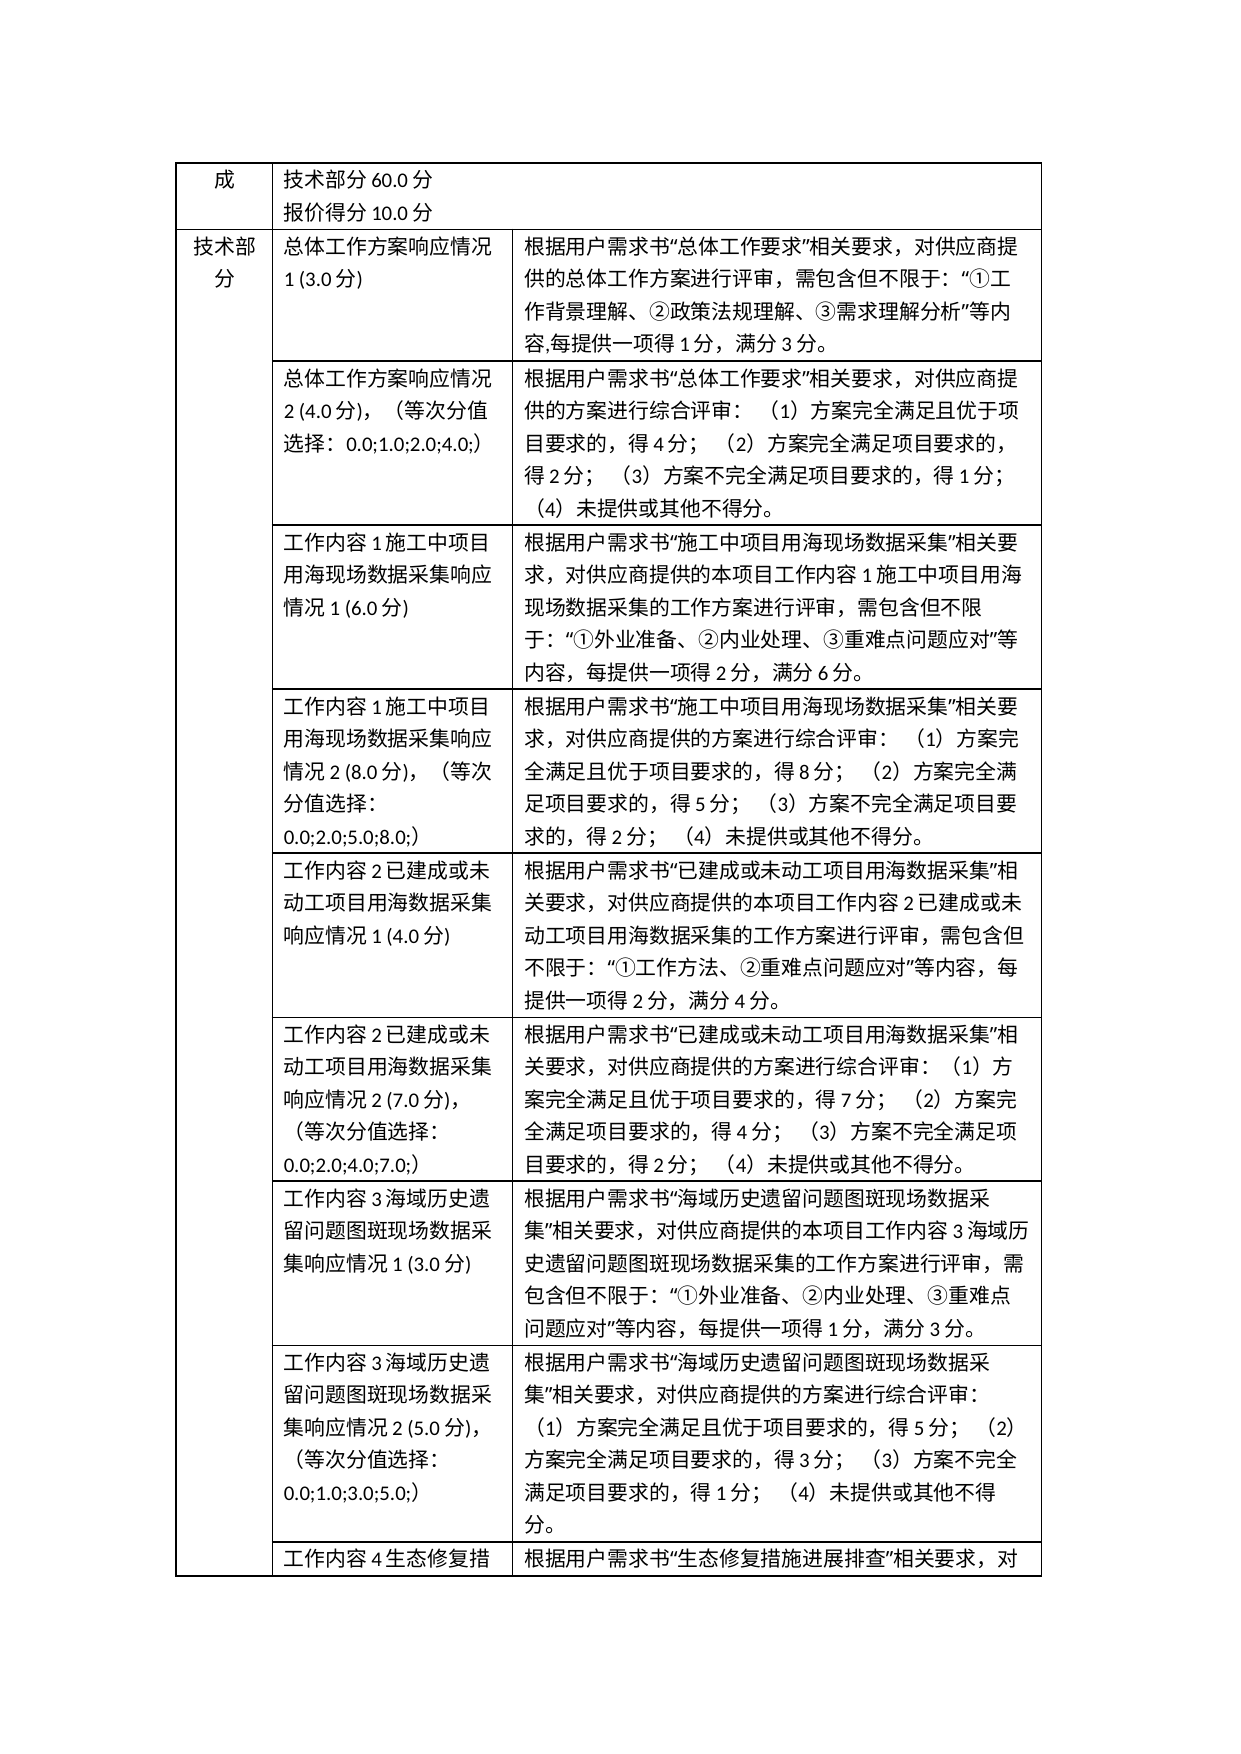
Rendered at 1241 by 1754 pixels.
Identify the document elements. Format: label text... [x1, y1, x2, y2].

table_cell 根据用户需求书“总体工作要求”相关要求，对供应商提供的总体工作方案进行评审，需包含但不限于：“①工作背景理解、②政策法规理解、③需求理解分析”等内容,每提供一项得1分，满分3分。 [513, 230, 1041, 360]
table_cell 总体工作方案响应情况2 (4.0分)，（等次分值选择：0.0;1.0;2.0;4.0;） [273, 362, 512, 524]
table_cell 总体工作方案响应情况1 (3.0分) [273, 230, 512, 360]
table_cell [273, 1543, 512, 1575]
table_cell 工作内容3海域历史遗留问题图斑现场数据采集响应情况1 (3.0分) [273, 1182, 512, 1344]
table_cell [273, 164, 1041, 228]
table_cell 根据用户需求书“已建成或未动工项目用海数据采集”相关要求，对供应商提供的本项目工作内容2已建成或未动工项目用海数据采集的工作方案进行评审，需包含但不限于：“①工作方法、②重难点问题应对”等内容，每提供一项得2分，满分4分。 [513, 854, 1041, 1016]
table_cell 分值构成 [177, 164, 272, 228]
table_cell 根据用户需求书“总体工作要求”相关要求，对供应商提供的方案进行综合评审： （1）方案完全满足且优于项目要求的，得4分； （2）方案完全满足项目要求的，得2分； （3）方案不完全满足项目要求的，得1分； （4）未提供或其他不得分。 [513, 362, 1041, 524]
table_cell 工作内容2已建成或未动工项目用海数据采集响应情况2 (7.0分)，（等次分值选择：0.0;2.0;4.0;7.0;） [273, 1018, 512, 1180]
table_cell 根据用户需求书“施工中项目用海现场数据采集”相关要求，对供应商提供的方案进行综合评审： （1）方案完全满足且优于项目要求的，得8分； （2）方案完全满足项目要求的，得5分； （3）方案不完全满足项目要求的，得2分； （4）未提供或其他不得分。 [513, 690, 1041, 852]
table_cell 工作内容2已建成或未动工项目用海数据采集响应情况1 (4.0分) [273, 854, 512, 1016]
table_cell 根据用户需求书“海域历史遗留问题图斑现场数据采集”相关要求，对供应商提供的本项目工作内容3海域历史遗留问题图斑现场数据采集的工作方案进行评审，需包含但不限于：“①外业准备、②内业处理、③重难点问题应对”等内容，每提供一项得1分，满分3分。 [513, 1182, 1041, 1344]
table_cell 根据用户需求书“海域历史遗留问题图斑现场数据采集”相关要求，对供应商提供的方案进行综合评审： （1）方案完全满足且优于项目要求的，得5分； （2）方案完全满足项目要求的，得3分； （3）方案不完全满足项目要求的，得1分； （4）未提供或其他不得分。 [513, 1346, 1041, 1541]
table_cell 根据用户需求书“施工中项目用海现场数据采集”相关要求，对供应商提供的本项目工作内容1施工中项目用海现场数据采集的工作方案进行评审，需包含但不限于：“①外业准备、②内业处理、③重难点问题应对”等内容，每提供一项得2分，满分6分。 [513, 526, 1041, 688]
table_cell 工作内容3海域历史遗留问题图斑现场数据采集响应情况2 (5.0分)，（等次分值选择：0.0;1.0;3.0;5.0;） [273, 1346, 512, 1541]
table_cell 根据用户需求书“已建成或未动工项目用海数据采集”相关要求，对供应商提供的方案进行综合评审：（1）方案完全满足且优于项目要求的，得7分； （2）方案完全满足项目要求的，得4分； （3）方案不完全满足项目要求的，得2分； （4）未提供或其他不得分。 [513, 1018, 1041, 1180]
table_cell 技术部分 [177, 230, 272, 1575]
table_cell 工作内容1施工中项目用海现场数据采集响应情况2 (8.0分)，（等次分值选择：0.0;2.0;5.0;8.0;） [273, 690, 512, 852]
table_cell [513, 1543, 1041, 1575]
table_cell 工作内容1施工中项目用海现场数据采集响应情况1 (6.0分) [273, 526, 512, 688]
